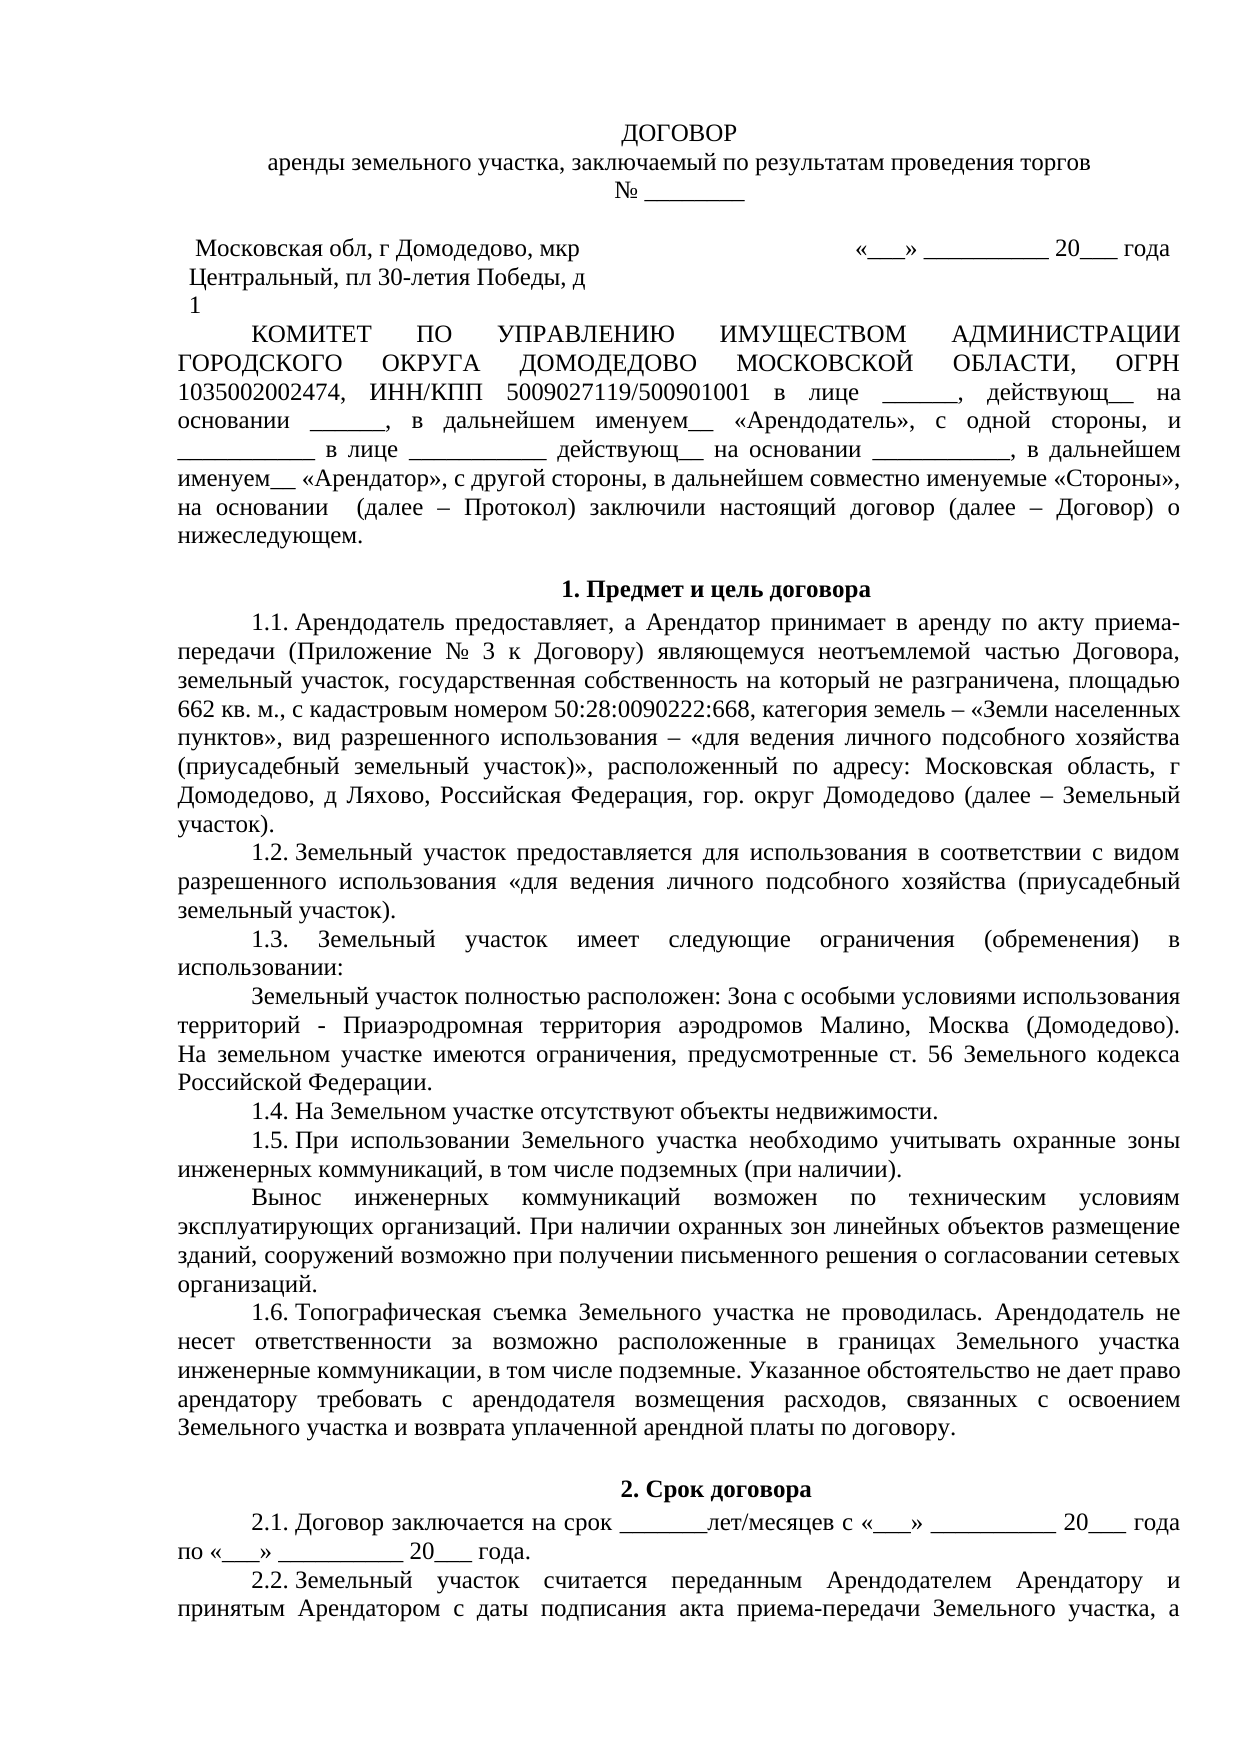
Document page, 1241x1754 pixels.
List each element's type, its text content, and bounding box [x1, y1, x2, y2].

text 1.5. При использовании Земельного участка необходимо учитывать охранные зоны инженерных коммуникаций, в том числе подземных (при наличии). [177, 1125, 1181, 1182]
text аренды земельного участка, заключаемый по результатам проведения торгов [177, 147, 1181, 176]
text Вынос инженерных коммуникаций возможен по техническим условиям эксплуатирующих организаций. При наличии охранных зон линейных объектов размещение зданий, сооружений возможно при получении письменного решения о согласовании сетевых организаций. [177, 1182, 1181, 1297]
text Земельный участок полностью расположен: Зона с особыми условиями использования территорий - Приаэродромная территория аэродромов Малино, Москва (Домодедово). На земельном участке имеются ограничения, предусмотренные ст. 56 Земельного кодекса Российской Федерации. [177, 981, 1181, 1096]
text 1.4. На Земельном участке отсутствуют объекты недвижимости. [177, 1096, 1181, 1125]
text 1.3. Земельный участок имеет следующие ограничения (обременения) в использовании: [177, 924, 1181, 981]
text 2.1. Договор заключается на срок _______лет/месяцев с «___» __________ 20___ года по «___» __________ 20___ года. [177, 1507, 1181, 1565]
text 1. Предмет и цель договора [177, 574, 1181, 603]
text 2. Срок договора [177, 1474, 1181, 1503]
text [177, 1565, 1181, 1622]
text 1.6. Топографическая съемка Земельного участка не проводилась. Арендодатель не несет ответственности за возможно расположенные в границах Земельного участка инженерные коммуникации, в том числе подземные. Указанное обстоятельство не дает право арендатору требовать с арендодателя возмещения расходов, связанных с освоением Земельного участка и возврата уплаченной арендной платы по договору. [177, 1297, 1181, 1441]
text ДОГОВОР [177, 118, 1181, 147]
text № ________ [177, 176, 1181, 204]
text 1.1. Арендодатель предоставляет, а Арендатор принимает в аренду по акту приема-передачи (Приложение № 3 к Договору) являющемуся неотъемлемой частью Договора, земельный участок, государственная собственность на который не разграничена, площадью 662 кв. м., с кадастровым номером 50:28:0090222:668, категория земель – «Земли населенных пунктов», вид разрешенного использования – «для ведения личного подсобного хозяйства (приусадебный земельный участок)», расположенный по адресу: Московская область, г Домодедово, д Ляхово, Российская Федерация, гор. округ Домодедово (далее – Земельный участок). [177, 607, 1181, 837]
table_header Московская обл, г Домодедово, мкр Центральный, пл 30-летия Победы, д 1 [177, 233, 605, 319]
table_header «___» __________ 20___ года [605, 233, 1181, 319]
text КОМИТЕТ ПО УПРАВЛЕНИЮ ИМУЩЕСТВОМ АДМИНИСТРАЦИИ ГОРОДСКОГО ОКРУГА ДОМОДЕДОВО МОСКОВСКОЙ ОБЛАСТИ, ОГРН 1035002002474, ИНН/КПП 5009027119/500901001 в лице ______, действующ__ на основании ______, в дальнейшем именуем__ «Арендодатель», с одной стороны, и ___________ в лице ___________ действующ__ на основании ___________, в дальнейшем именуем__ «Арендатор», с другой стороны, в дальнейшем совместно именуемые «Стороны», на основании (далее – Протокол) заключили настоящий договор (далее – Договор) о нижеследующем. [177, 319, 1181, 549]
text 1.2. Земельный участок предоставляется для использования в соответствии с видом разрешенного использования «для ведения личного подсобного хозяйства (приусадебный земельный участок). [177, 837, 1181, 924]
